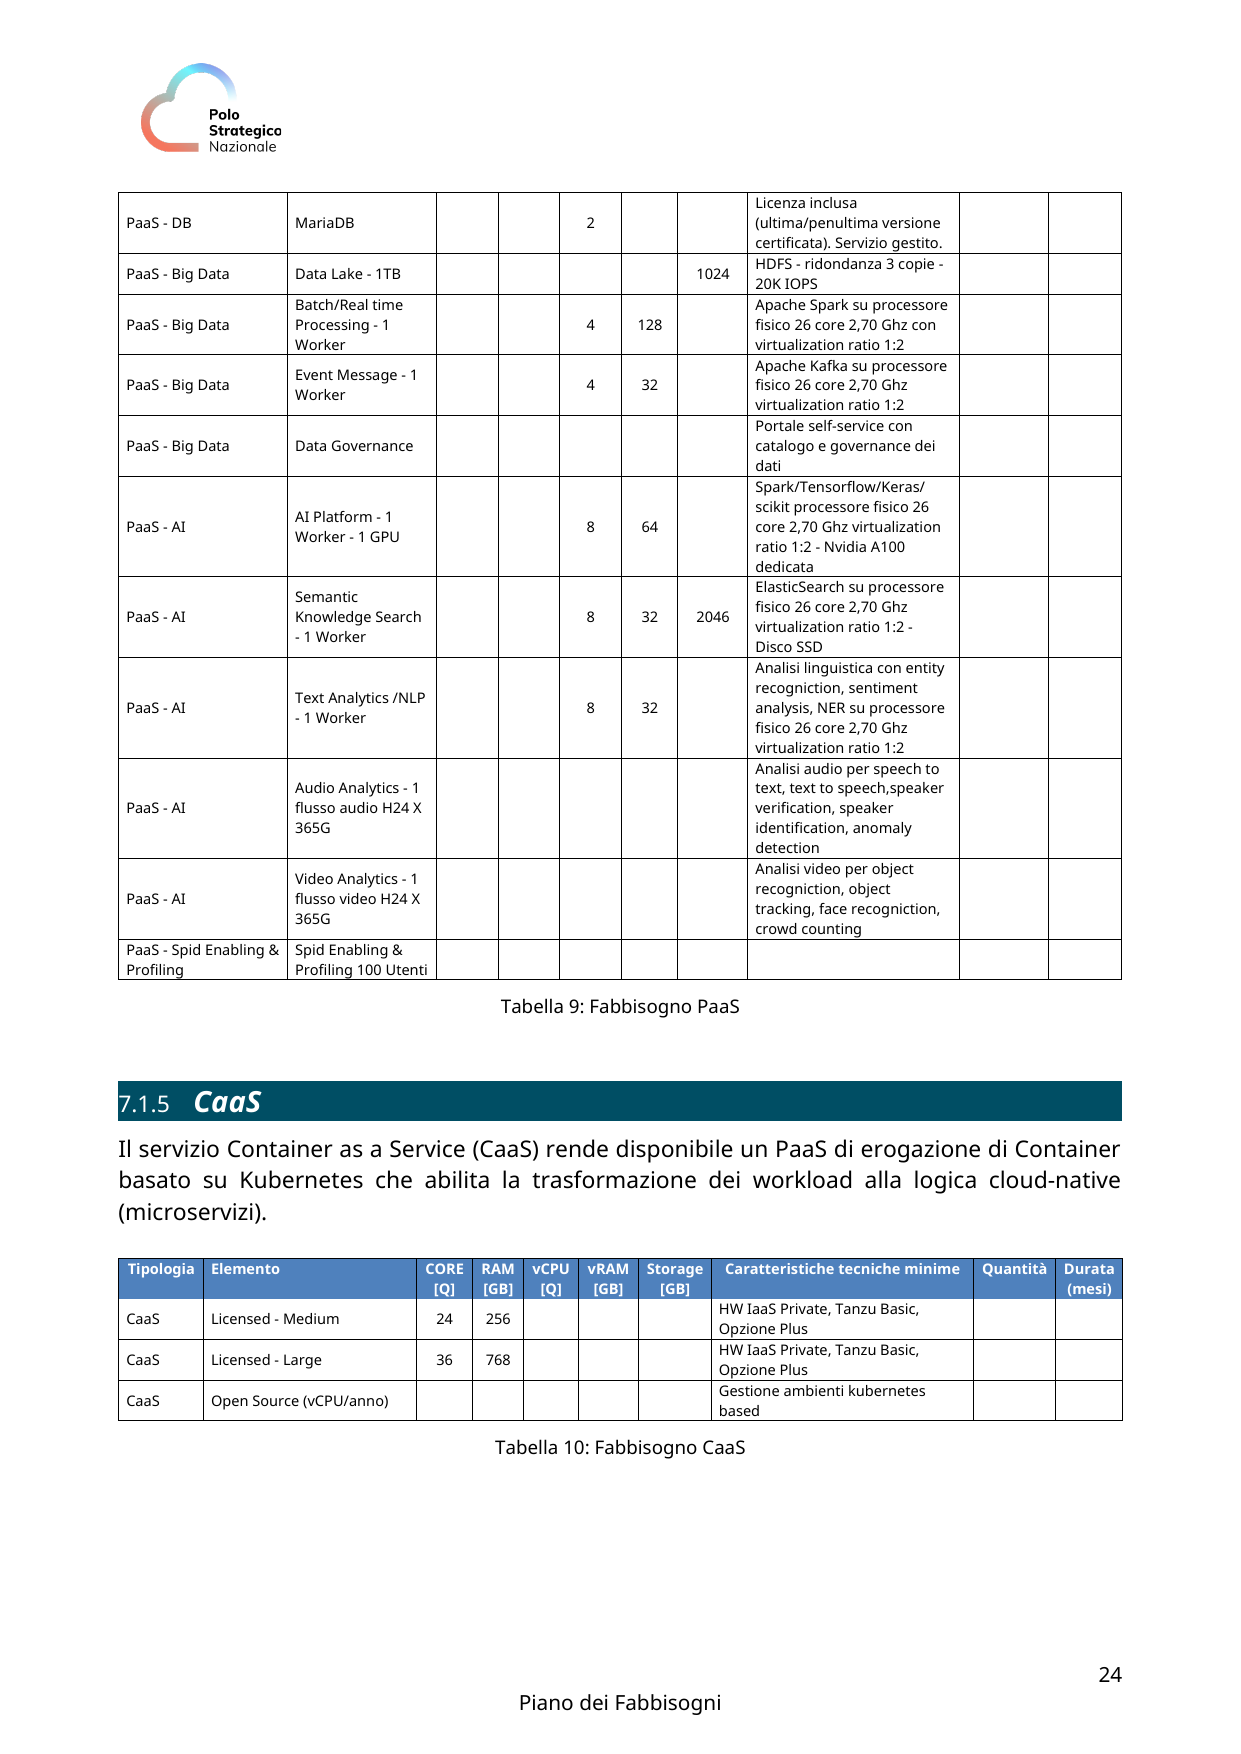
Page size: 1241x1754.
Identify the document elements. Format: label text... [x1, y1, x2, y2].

table_cell [1049, 477, 1121, 576]
table_cell [437, 477, 498, 576]
table_cell Text Analytics /NLP - 1 Worker [288, 658, 436, 757]
table_cell [1049, 193, 1121, 253]
table_cell 8 [560, 477, 621, 576]
table_cell 128 [622, 295, 677, 354]
table_cell [579, 1299, 638, 1339]
table_cell HW IaaS Private, Tanzu Basic, Opzione Plus [712, 1340, 973, 1379]
table_cell 24 [417, 1299, 472, 1339]
table_cell [437, 254, 498, 293]
table_cell 256 [473, 1299, 523, 1339]
table_cell CaaS [119, 1340, 203, 1379]
table_cell [622, 759, 677, 858]
table_cell [524, 1381, 578, 1420]
table_cell 8 [560, 577, 621, 657]
table_cell 32 [622, 355, 677, 415]
table_cell PaaS - AI [119, 759, 287, 858]
table_cell PaaS - Spid Enabling & Profiling [119, 940, 287, 979]
table_cell Event Message - 1 Worker [288, 355, 436, 415]
table_cell [437, 355, 498, 415]
table_cell [437, 658, 498, 757]
table_cell [1056, 1299, 1122, 1339]
table_cell [579, 1381, 638, 1420]
table_cell [748, 940, 959, 979]
table_cell HW IaaS Private, Tanzu Basic, Opzione Plus [712, 1299, 973, 1339]
table_cell Licenza inclusa (ultima/penultima versione certificata). Servizio gestito. [748, 193, 959, 253]
table_cell PaaS - Big Data [119, 254, 287, 293]
table_cell PaaS - Big Data [119, 416, 287, 476]
table_cell 4 [560, 355, 621, 415]
table_cell [1049, 254, 1121, 293]
table_cell [499, 859, 559, 938]
table_cell [960, 859, 1048, 938]
table_cell Spark/Tensorflow/Keras/scikit processore fisico 26 core 2,70 Ghz virtualization ratio 1:2 - Nvidia A100 dedicata [748, 477, 959, 576]
table_header Caratteristiche tecniche minime [712, 1259, 973, 1299]
table_cell 8 [560, 658, 621, 757]
table_cell [678, 658, 747, 757]
table_cell [960, 254, 1048, 293]
table_cell [678, 859, 747, 938]
table_cell [960, 658, 1048, 757]
table_cell 2046 [678, 577, 747, 657]
table_cell [960, 193, 1048, 253]
table_header CORE [Q] [417, 1259, 472, 1299]
table_cell [499, 759, 559, 858]
table_cell [499, 254, 559, 293]
table_cell 768 [473, 1340, 523, 1379]
table_cell 1024 [678, 254, 747, 293]
table_cell [960, 295, 1048, 354]
text Tabella 9: Fabbisogno PaaS [118, 993, 1122, 1018]
table_cell Audio Analytics - 1 flusso audio H24 X 365G [288, 759, 436, 858]
table_cell Batch/Real time Processing - 1 Worker [288, 295, 436, 354]
table_cell [622, 940, 677, 979]
table_cell PaaS - AI [119, 658, 287, 757]
table_cell [960, 759, 1048, 858]
table_cell [974, 1381, 1055, 1420]
table_cell Portale self-service con catalogo e governance dei dati [748, 416, 959, 476]
table_cell [678, 295, 747, 354]
table_cell CaaS [119, 1381, 203, 1420]
table_cell [1056, 1381, 1122, 1420]
table_cell [560, 416, 621, 476]
table_cell Apache Spark su processore fisico 26 core 2,70 Ghz con virtualization ratio 1:2 [748, 295, 959, 354]
table_cell Licensed - Large [204, 1340, 416, 1379]
table_cell [560, 859, 621, 938]
table_cell [639, 1340, 711, 1379]
table_cell 2 [560, 193, 621, 253]
table_cell [560, 254, 621, 293]
table_cell PaaS - Big Data [119, 355, 287, 415]
table_cell 32 [622, 577, 677, 657]
table_cell [622, 859, 677, 938]
table_header vRAM [GB] [579, 1259, 638, 1299]
table_cell Spid Enabling & Profiling 100 Utenti [288, 940, 436, 979]
table_cell Analisi audio per speech to text, text to speech,speaker verification, speaker identification, anomaly detection [748, 759, 959, 858]
table_cell 4 [560, 295, 621, 354]
table_cell PaaS - Big Data [119, 295, 287, 354]
table_cell 36 [417, 1340, 472, 1379]
table_cell [437, 859, 498, 938]
table_cell PaaS - AI [119, 477, 287, 576]
table_cell [1049, 355, 1121, 415]
table_cell Semantic Knowledge Search - 1 Worker [288, 577, 436, 657]
table_cell [437, 193, 498, 253]
table_cell [437, 577, 498, 657]
table_cell [960, 416, 1048, 476]
table_cell [1049, 577, 1121, 657]
subtitle CaaS [118, 1081, 1122, 1121]
table_cell Open Source (vCPU/anno) [204, 1381, 416, 1420]
table_header Quantità [974, 1259, 1055, 1299]
table_cell [1049, 859, 1121, 938]
table_header Durata (mesi) [1056, 1259, 1122, 1299]
table_cell PaaS - DB [119, 193, 287, 253]
table_cell PaaS - AI [119, 577, 287, 657]
table_cell [437, 759, 498, 858]
table_cell [960, 355, 1048, 415]
table_cell [639, 1299, 711, 1339]
table_cell [437, 416, 498, 476]
table_cell [678, 477, 747, 576]
table_cell [437, 940, 498, 979]
table_cell [1049, 295, 1121, 354]
table_cell [678, 416, 747, 476]
table_cell [1049, 759, 1121, 858]
table_cell [678, 355, 747, 415]
table_header Storage [GB] [639, 1259, 711, 1299]
picture [141, 63, 282, 152]
table_cell CaaS [119, 1299, 203, 1339]
table_header Tipologia [119, 1259, 203, 1299]
table_cell 32 [622, 658, 677, 757]
table_cell [678, 193, 747, 253]
table_cell [622, 193, 677, 253]
table_cell Data Governance [288, 416, 436, 476]
table_cell [524, 1340, 578, 1379]
table_header vCPU [Q] [524, 1259, 578, 1299]
table_cell [960, 577, 1048, 657]
table_cell [678, 940, 747, 979]
table_cell [473, 1381, 523, 1420]
table_cell [579, 1340, 638, 1379]
table_cell [960, 940, 1048, 979]
table_cell [499, 577, 559, 657]
table_cell [524, 1299, 578, 1339]
table_cell Analisi linguistica con entity recogniction, sentiment analysis, NER su processore fisico 26 core 2,70 Ghz virtualization ratio 1:2 [748, 658, 959, 757]
table_cell [499, 477, 559, 576]
table_cell [639, 1381, 711, 1420]
table_cell [622, 416, 677, 476]
table_cell Analisi video per object recogniction, object tracking, face recogniction, crowd counting [748, 859, 959, 938]
table_cell [560, 940, 621, 979]
text Tabella 10: Fabbisogno CaaS [118, 1434, 1122, 1459]
table_cell [499, 295, 559, 354]
table_cell [499, 193, 559, 253]
table_cell 64 [622, 477, 677, 576]
table_cell AI Platform - 1 Worker - 1 GPU [288, 477, 436, 576]
table_cell [974, 1299, 1055, 1339]
table_cell ElasticSearch su processore fisico 26 core 2,70 Ghz virtualization ratio 1:2 - Disco SSD [748, 577, 959, 657]
table_cell [1049, 658, 1121, 757]
table_cell [622, 254, 677, 293]
table_cell [499, 355, 559, 415]
table_cell [974, 1340, 1055, 1379]
table_cell Data Lake - 1TB [288, 254, 436, 293]
table_cell Apache Kafka su processore fisico 26 core 2,70 Ghz virtualization ratio 1:2 [748, 355, 959, 415]
table_cell [499, 940, 559, 979]
table_cell HDFS - ridondanza 3 copie - 20K IOPS [748, 254, 959, 293]
table_cell [499, 416, 559, 476]
table_cell PaaS - AI [119, 859, 287, 938]
table_cell [417, 1381, 472, 1420]
table_cell [1049, 416, 1121, 476]
table_cell [1049, 940, 1121, 979]
table_header RAM [GB] [473, 1259, 523, 1299]
table_cell [960, 477, 1048, 576]
table_cell [1056, 1340, 1122, 1379]
table_cell [499, 658, 559, 757]
table_cell [437, 295, 498, 354]
table_cell MariaDB [288, 193, 436, 253]
table_cell [678, 759, 747, 858]
table_cell Gestione ambienti kubernetes based [712, 1381, 973, 1420]
table_cell [560, 759, 621, 858]
table_cell Licensed - Medium [204, 1299, 416, 1339]
table_cell Video Analytics - 1 flusso video H24 X 365G [288, 859, 436, 938]
text Il servizio Container as a Service (CaaS) rende disponibile un PaaS di erogazione di Container basato su Kubernetes che abilita la trasformazione dei workload alla logica cloud-native (microservizi). [118, 1133, 1122, 1227]
table_header Elemento [204, 1259, 416, 1299]
